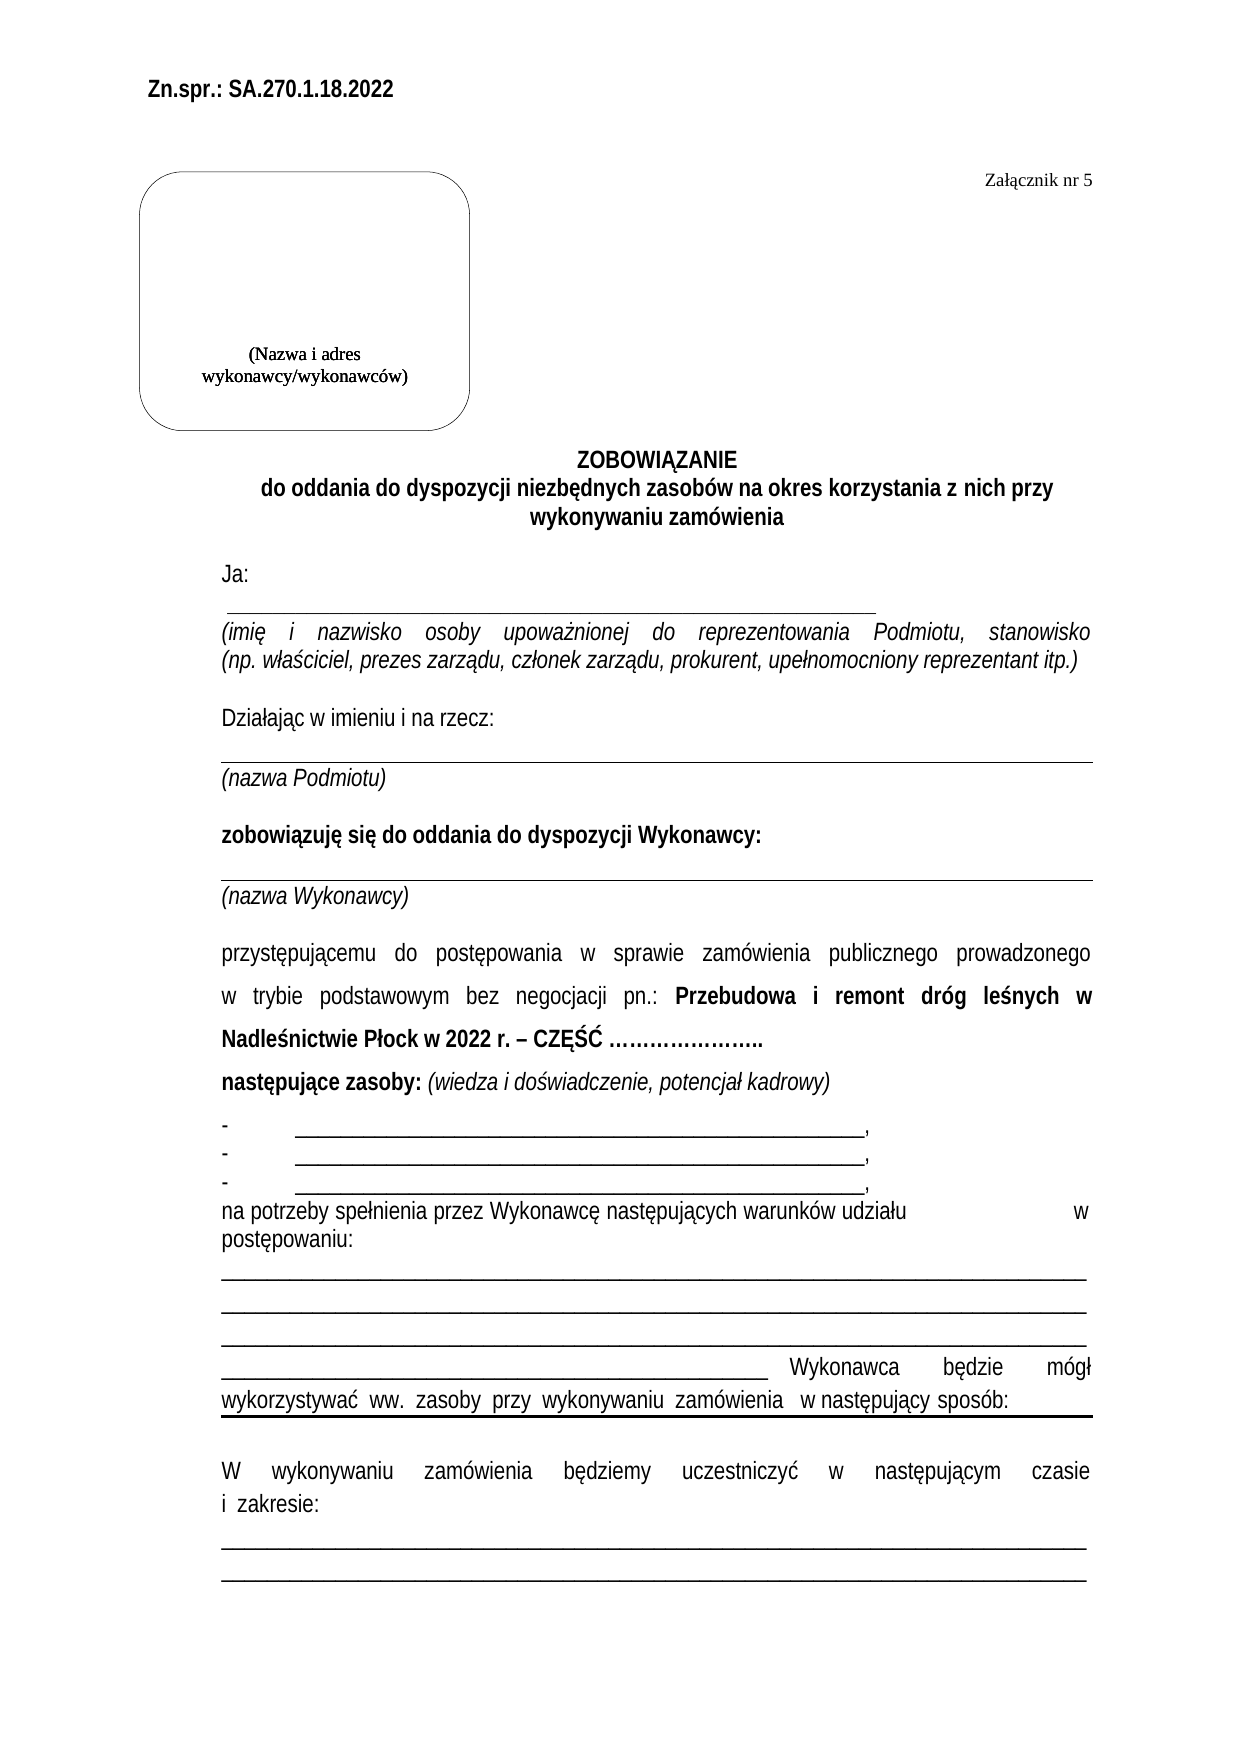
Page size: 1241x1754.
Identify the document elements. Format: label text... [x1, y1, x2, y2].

text _________________________________________________________ [221, 588, 1093, 617]
text ZOBOWIĄZANIE [221, 445, 1093, 473]
text przystępującemu do postępowania w sprawie zamówienia publicznego prowadzonego w trybie podstawowym bez negocjacji pn.: Przebudowa i remont dróg leśnych w Nadleśnictwie Płock w 2022 r. – CZĘŚĆ ………………….. [221, 938, 1093, 1052]
text ____________________________________________________________________________________________________________________________________________________________________________________________________________________________________________________________________________________ Wykonawca będzie mógł wykorzystywać ww. zasoby przy wykonywaniu zamówienia w następujący sposób: [221, 1253, 1093, 1415]
text W wykonywaniu zamówienia będziemy uczestniczyć w następującym czasie i zakresie: [221, 1456, 1093, 1517]
text na potrzeby spełnienia przez Wykonawcę następujących warunków udziału w postępowaniu: [221, 1196, 1093, 1253]
text - __________________________________________________, [221, 1167, 1093, 1196]
text zobowiązuję się do oddania do dyspozycji Wykonawcy: [221, 820, 1093, 849]
text (imię i nazwisko osoby upoważnionej do reprezentowania Podmiotu, stanowisko (np. właściciel, prezes zarządu, członek zarządu, prokurent, upełnomocniony reprezentant itp.) [221, 617, 1093, 674]
text do oddania do dyspozycji niezbędnych zasobów na okres korzystania z nich przy wykonywaniu zamówienia [221, 473, 1093, 531]
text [221, 1521, 1093, 1583]
text - __________________________________________________, [221, 1138, 1093, 1167]
subtitle Załącznik nr 5 [131, 169, 1093, 191]
text następujące zasoby: (wiedza i doświadczenie, potencjał kadrowy) [221, 1067, 1093, 1095]
text Działając w imieniu i na rzecz: [221, 703, 1093, 731]
text (nazwa Wykonawcy) [221, 881, 1093, 909]
text Ja: [221, 559, 1093, 588]
text (nazwa Podmiotu) [221, 763, 1093, 792]
text - __________________________________________________, [221, 1110, 1093, 1138]
